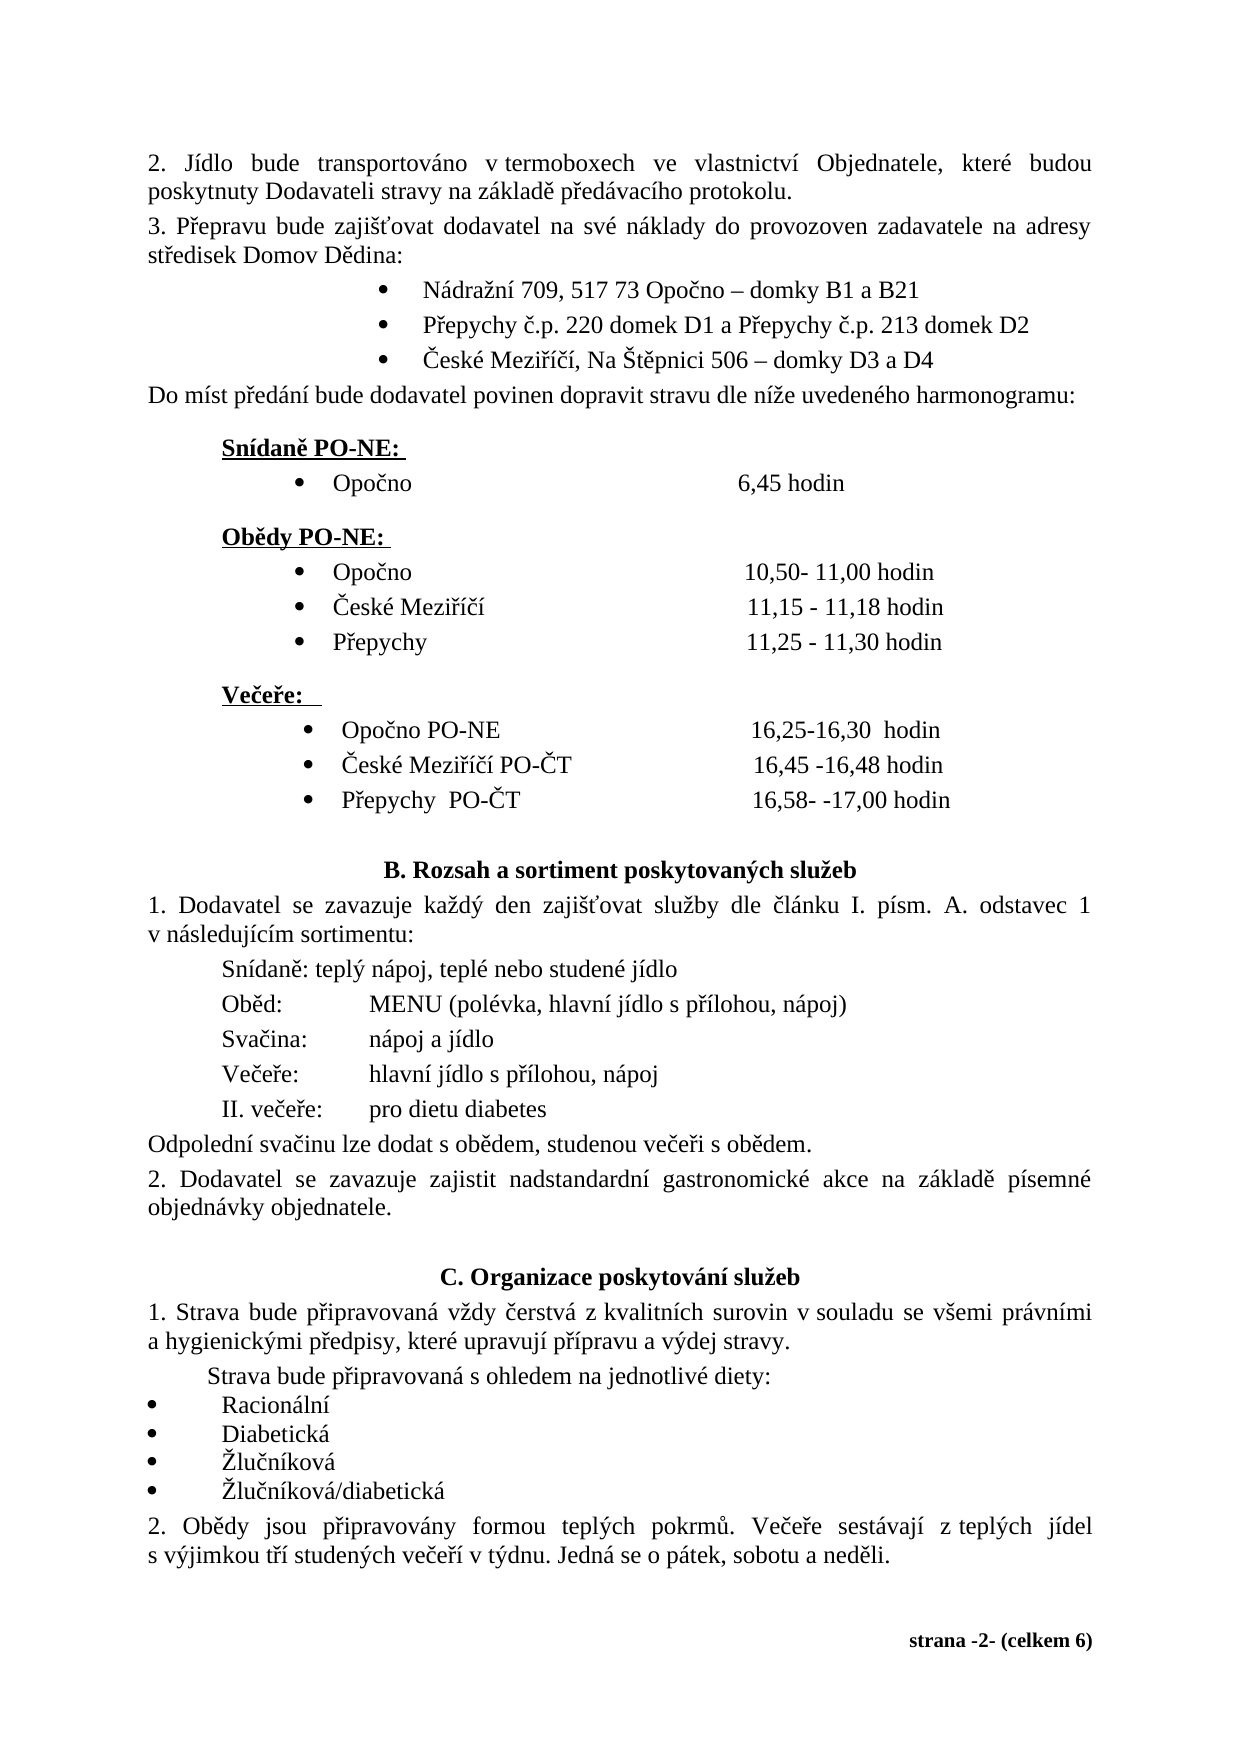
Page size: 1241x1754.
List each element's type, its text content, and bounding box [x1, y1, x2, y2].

text 2. Dodavatel se zavazuje zajistit nadstandardní gastronomické akce na základě písemné objednávky objednatele. [148, 1164, 1092, 1221]
text 2. Jídlo bude transportováno v termoboxech ve vlastnictví Objednatele, které budou poskytnuty Dodavateli stravy na základě předávacího protokolu. [148, 148, 1092, 205]
text Odpolední svačinu lze dodat s obědem, studenou večeři s obědem. [148, 1129, 1092, 1157]
text 1. Dodavatel se zavazuje každý den zajišťovat služby dle článku I. písm. A. odstavec 1 v následujícím sortimentu: [148, 890, 1092, 947]
list Racionální [148, 1390, 1092, 1419]
text Do míst předání bude dodavatel povinen dopravit stravu dle níže uvedeného harmonogramu: [148, 380, 1092, 409]
list České Meziříčí PO-ČT 16,45 -16,48 hodin [304, 750, 1092, 779]
list Přepychy 11,25 - 11,30 hodin [295, 627, 1092, 655]
text Snídaně: teplý nápoj, teplé nebo studené jídlo [221, 954, 1092, 982]
text II. večeře: pro dietu diabetes [221, 1094, 1092, 1122]
text Večeře: [191, 680, 1092, 709]
text 1. Strava bude připravovaná vždy čerstvá z kvalitních surovin v souladu se všemi právními a hygienickými předpisy, které upravují přípravu a výdej stravy. [148, 1297, 1092, 1355]
list Nádražní 709, 517 73 Opočno – domky B1 a B21 [379, 275, 1092, 304]
text B. Rozsah a sortiment poskytovaných služeb [148, 855, 1092, 884]
text Oběd: MENU (polévka, hlavní jídlo s přílohou, nápoj) [221, 989, 1092, 1017]
text Snídaně PO-NE: [148, 433, 1092, 462]
list Opočno 10,50- 11,00 hodin [295, 557, 1092, 585]
text Večeře: hlavní jídlo s přílohou, nápoj [221, 1059, 1092, 1087]
list Přepychy PO-ČT 16,58- -17,00 hodin [304, 785, 1092, 814]
list České Meziříčí, Na Štěpnici 506 – domky D3 a D4 [379, 345, 1092, 374]
text 2. Obědy jsou připravovány formou teplých pokrmů. Večeře sestávají z teplých jídel s výjimkou tří studených večeří v týdnu. Jedná se o pátek, sobotu a neděli. [148, 1511, 1092, 1569]
text Svačina: nápoj a jídlo [221, 1024, 1092, 1052]
list Přepychy č.p. 220 domek D1 a Přepychy č.p. 213 domek D2 [379, 310, 1092, 339]
list Opočno PO-NE 16,25-16,30 hodin [304, 715, 1092, 744]
text C. Organizace poskytování služeb [148, 1262, 1092, 1291]
text 3. Přepravu bude zajišťovat dodavatel na své náklady do provozoven zadavatele na adresy středisek Domov Dědina: [148, 211, 1092, 269]
list Opočno 6,45 hodin [295, 468, 1092, 497]
list Strava bude připravovaná s ohledem na jednotlivé diety: [207, 1361, 1092, 1390]
list Žlučníková/diabetická [148, 1476, 1092, 1505]
list Diabetická [148, 1419, 1092, 1447]
list České Meziříčí 11,15 - 11,18 hodin [295, 592, 1092, 620]
text Obědy PO-NE: [148, 522, 1092, 550]
list Žlučníková [148, 1447, 1092, 1476]
